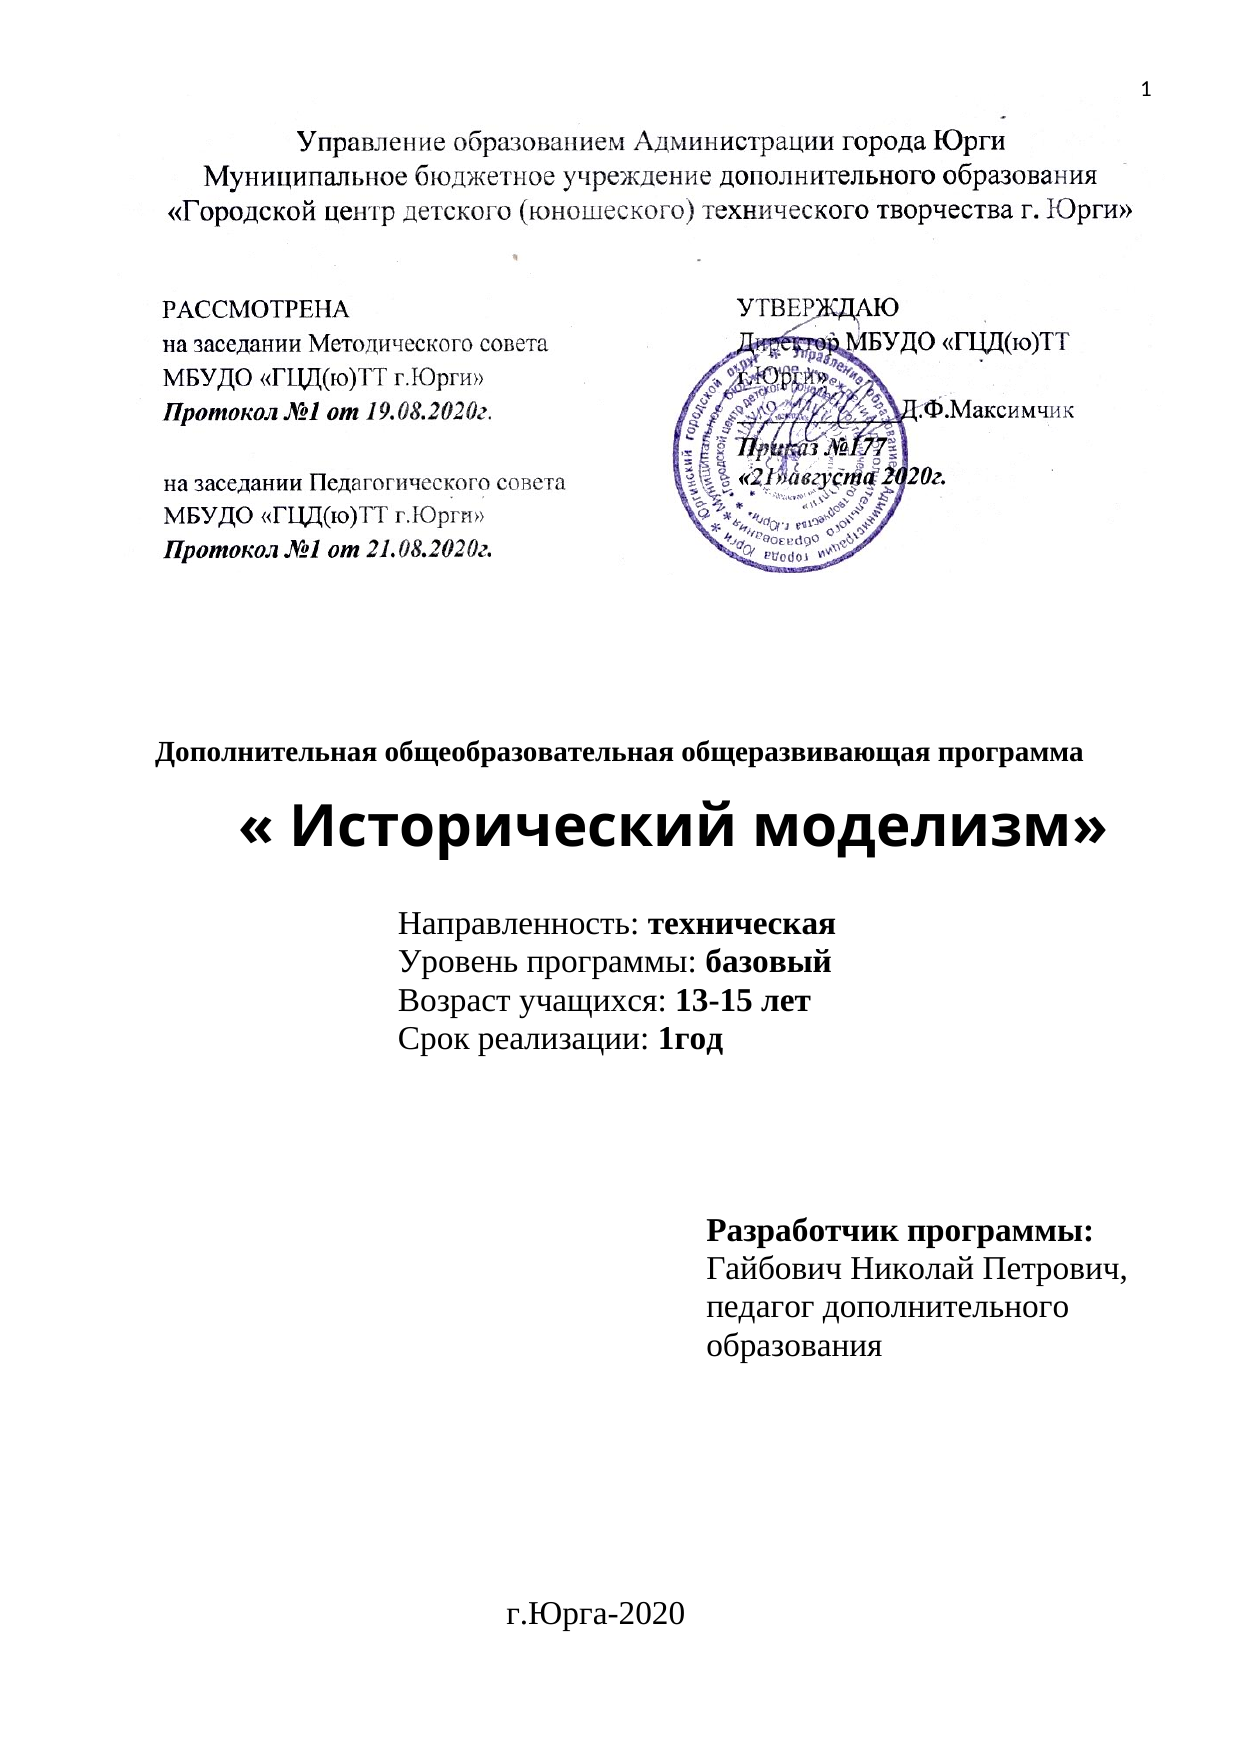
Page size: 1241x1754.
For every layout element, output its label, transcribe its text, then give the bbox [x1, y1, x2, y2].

text Возраст учащихся: 13-15 лет [148, 980, 1152, 1018]
text г.Юрга-2020 [148, 1593, 1152, 1631]
text Гайбович Николай Петрович, [148, 1248, 1152, 1286]
text Направленность: техническая [148, 903, 1152, 941]
picture [116, 94, 1165, 575]
text « Исторический моделизм» [148, 784, 1152, 863]
text образования [148, 1325, 1152, 1363]
text Дополнительная общеобразовательная общеразвивающая программа [148, 734, 1152, 767]
text Разработчик программы: [148, 1210, 1152, 1248]
text Срок реализации: 1год [148, 1018, 1152, 1056]
text Уровень программы: базовый [148, 941, 1152, 980]
text педагог дополнительного [148, 1286, 1152, 1325]
